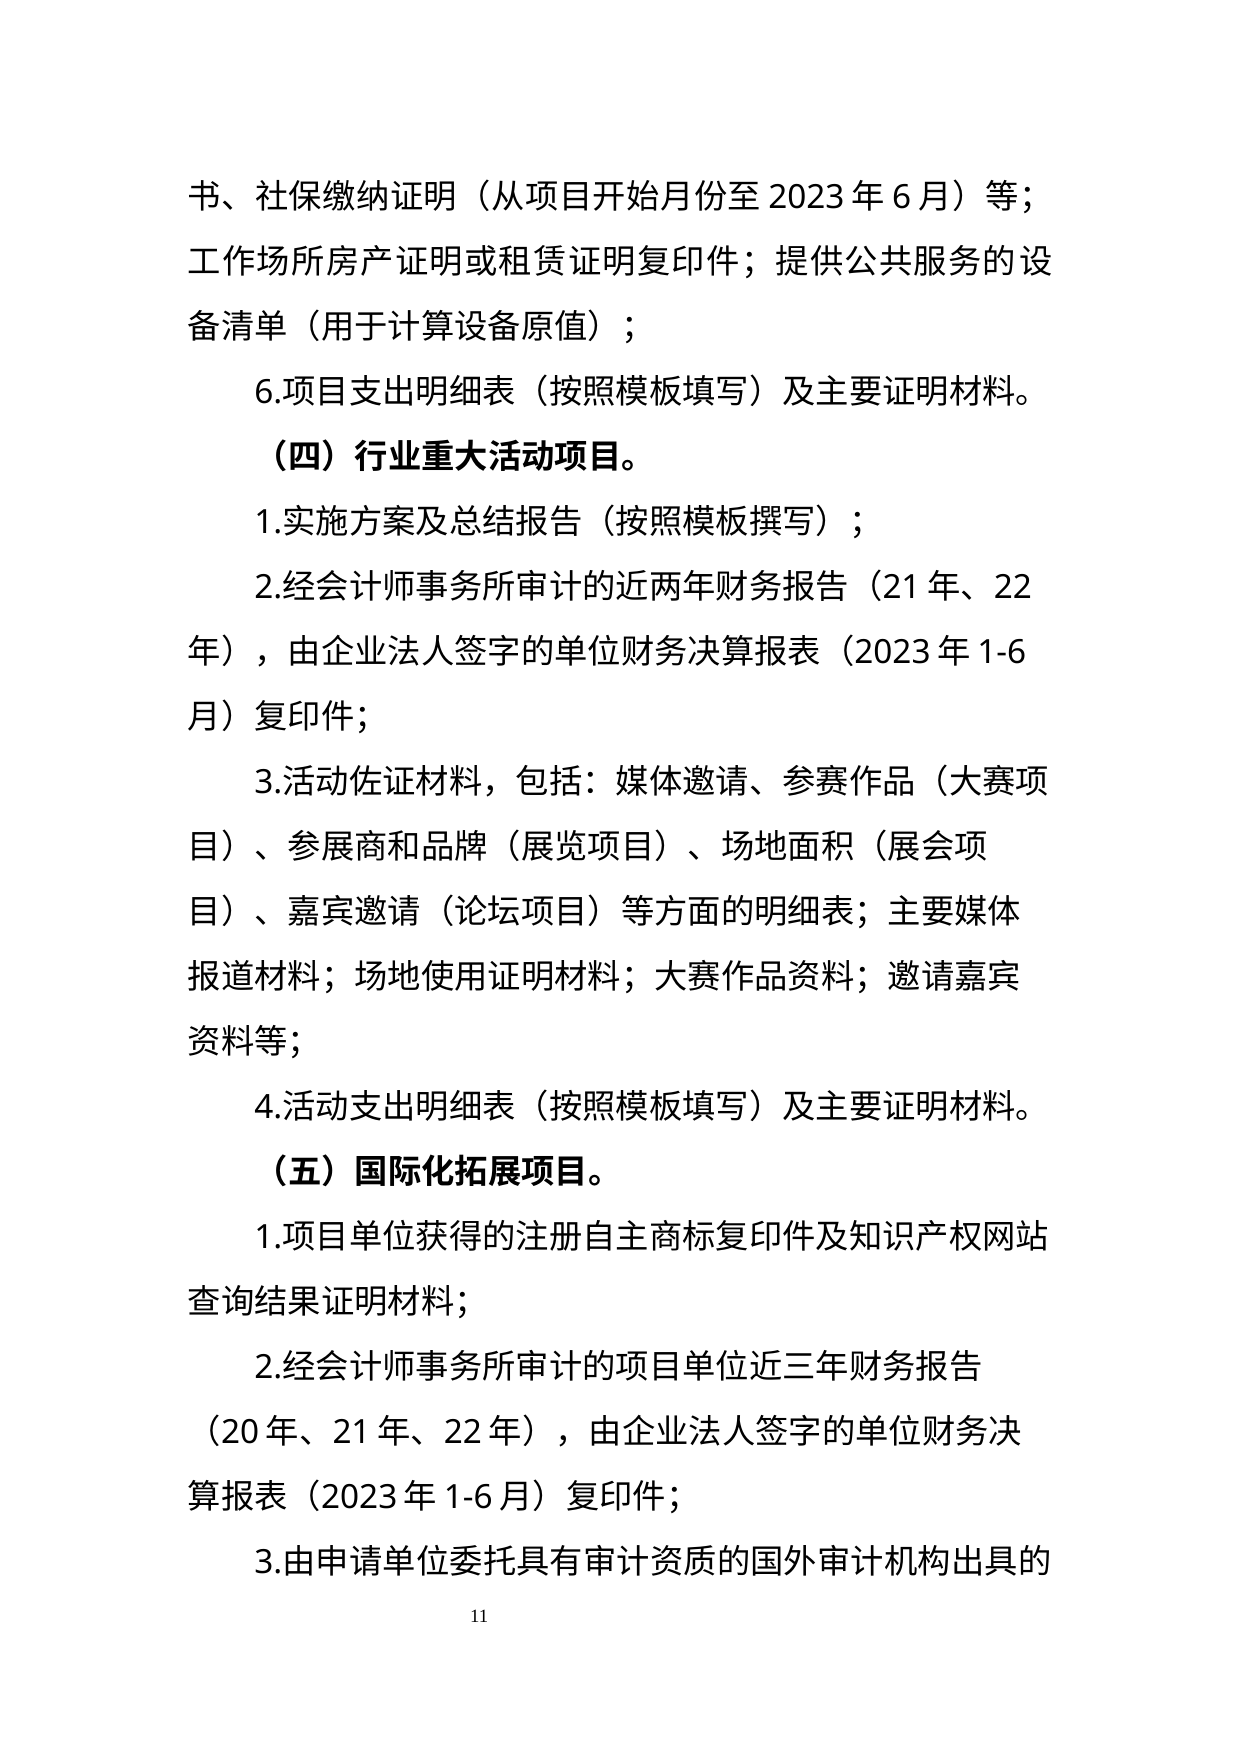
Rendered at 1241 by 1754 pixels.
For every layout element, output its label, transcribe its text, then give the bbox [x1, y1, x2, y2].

subtitle 1.项目单位获得的注册自主商标复印件及知识产权网站查询结果证明材料； [187, 1202, 1053, 1332]
text 4.活动支出明细表（按照模板填写）及主要证明材料。 [187, 1072, 1053, 1137]
text 3.活动佐证材料，包括：媒体邀请、参赛作品（大赛项目）、参展商和品牌（展览项目）、场地面积（展会项目）、嘉宾邀请（论坛项目）等方面的明细表；主要媒体报道材料；场地使用证明材料；大赛作品资料；邀请嘉宾资料等； [187, 747, 1053, 1072]
text 2.经会计师事务所审计的项目单位近三年财务报告（20年、21年、22年），由企业法人签字的单位财务决算报表（2023年1-6月）复印件； [187, 1332, 1053, 1527]
text 1.实施方案及总结报告（按照模板撰写）； [187, 487, 1053, 552]
text 6.项目支出明细表（按照模板填写）及主要证明材料。 [187, 357, 1053, 422]
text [187, 1527, 1053, 1592]
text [187, 162, 1053, 357]
text （四）行业重大活动项目。 [187, 422, 1053, 487]
text 2.经会计师事务所审计的近两年财务报告（21年、22年），由企业法人签字的单位财务决算报表（2023年1-6月）复印件； [187, 552, 1053, 747]
text （五）国际化拓展项目。 [187, 1137, 1053, 1202]
